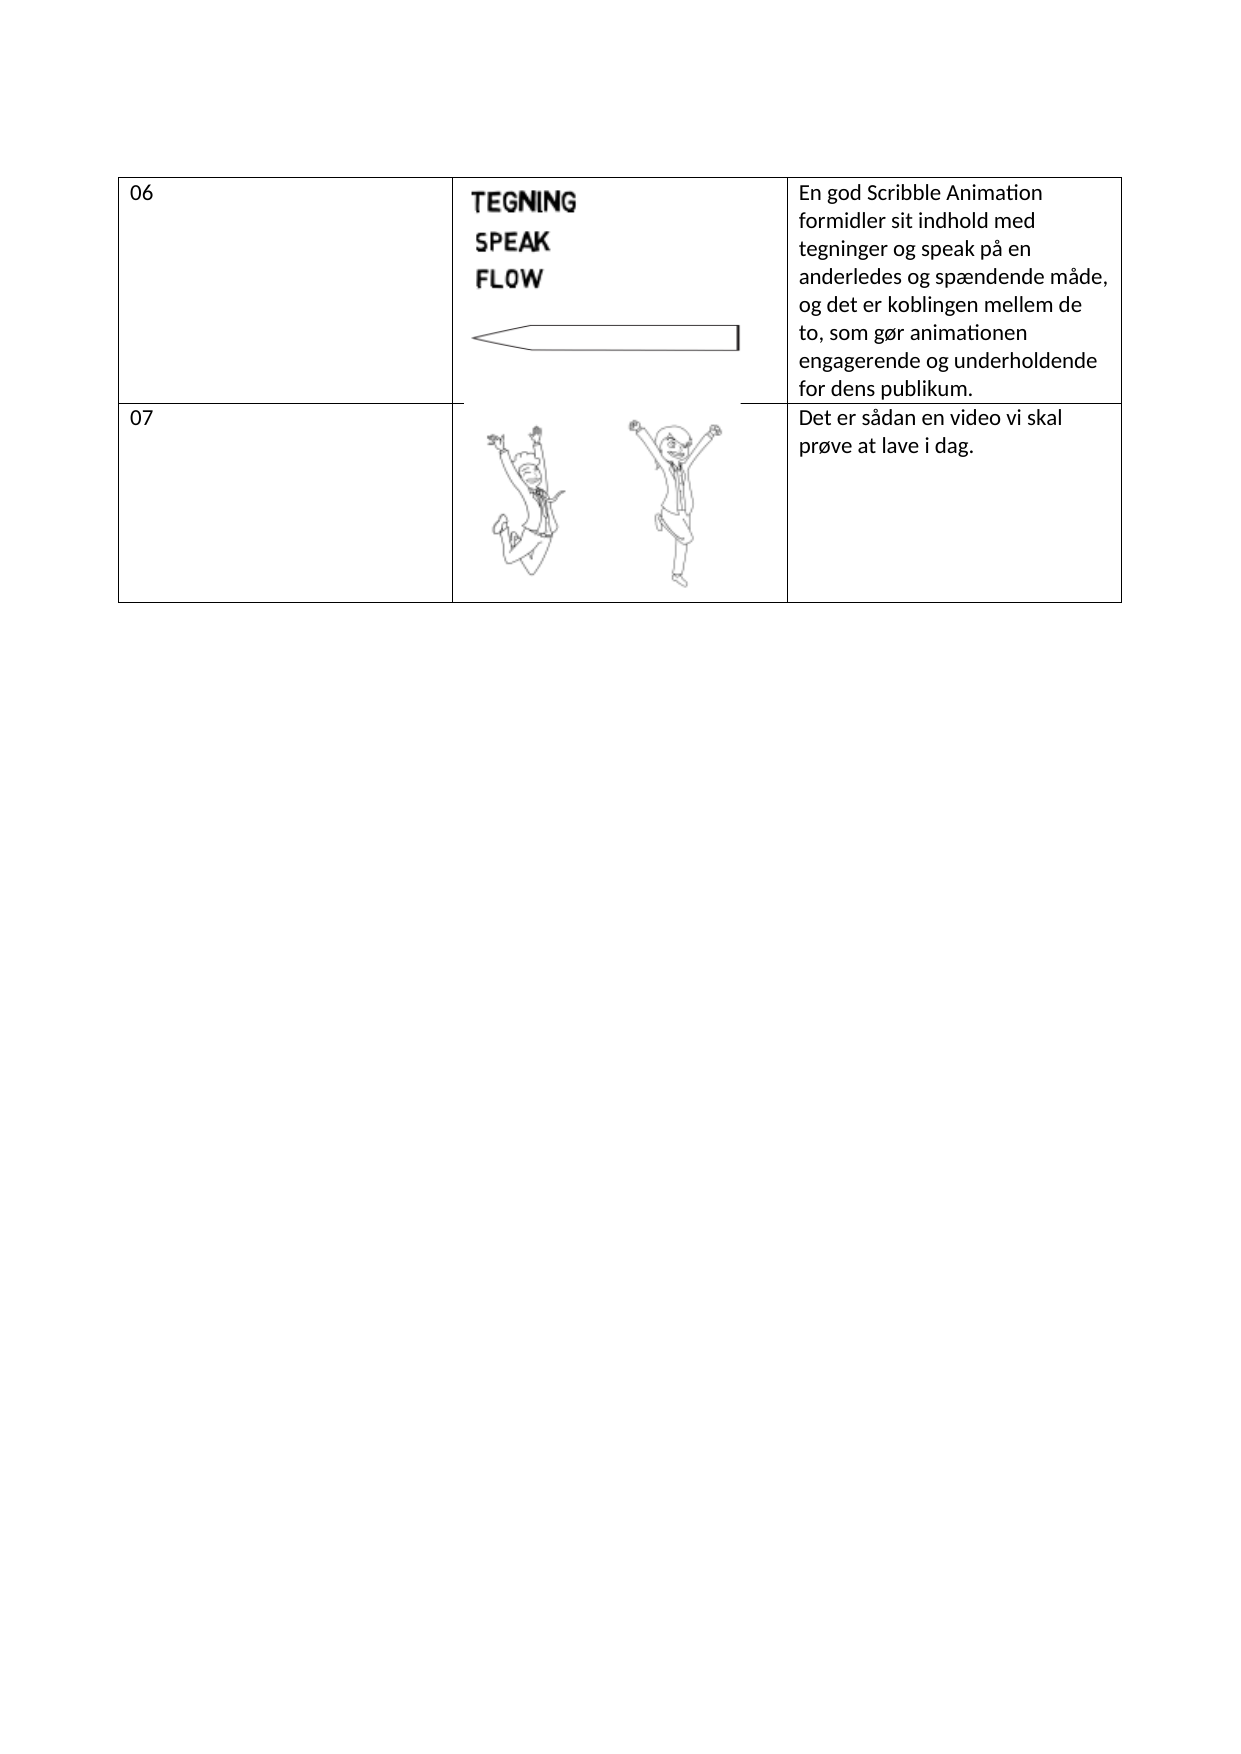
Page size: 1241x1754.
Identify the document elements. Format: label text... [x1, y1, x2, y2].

table_cell 07 [119, 404, 452, 602]
picture [464, 403, 741, 602]
picture [464, 178, 750, 372]
table_cell [453, 178, 787, 402]
table_cell En god Scribble Animation formidler sit indhold med tegninger og speak på en anderledes og spændende måde, og det er koblingen mellem de to, som gør animationen engagerende og underholdende for dens publikum. [788, 178, 1121, 402]
table_cell Det er sådan en video vi skal prøve at lave i dag. [788, 404, 1121, 602]
table_cell [741, 404, 787, 602]
table_cell 06 [119, 178, 452, 402]
table_cell [453, 404, 464, 602]
